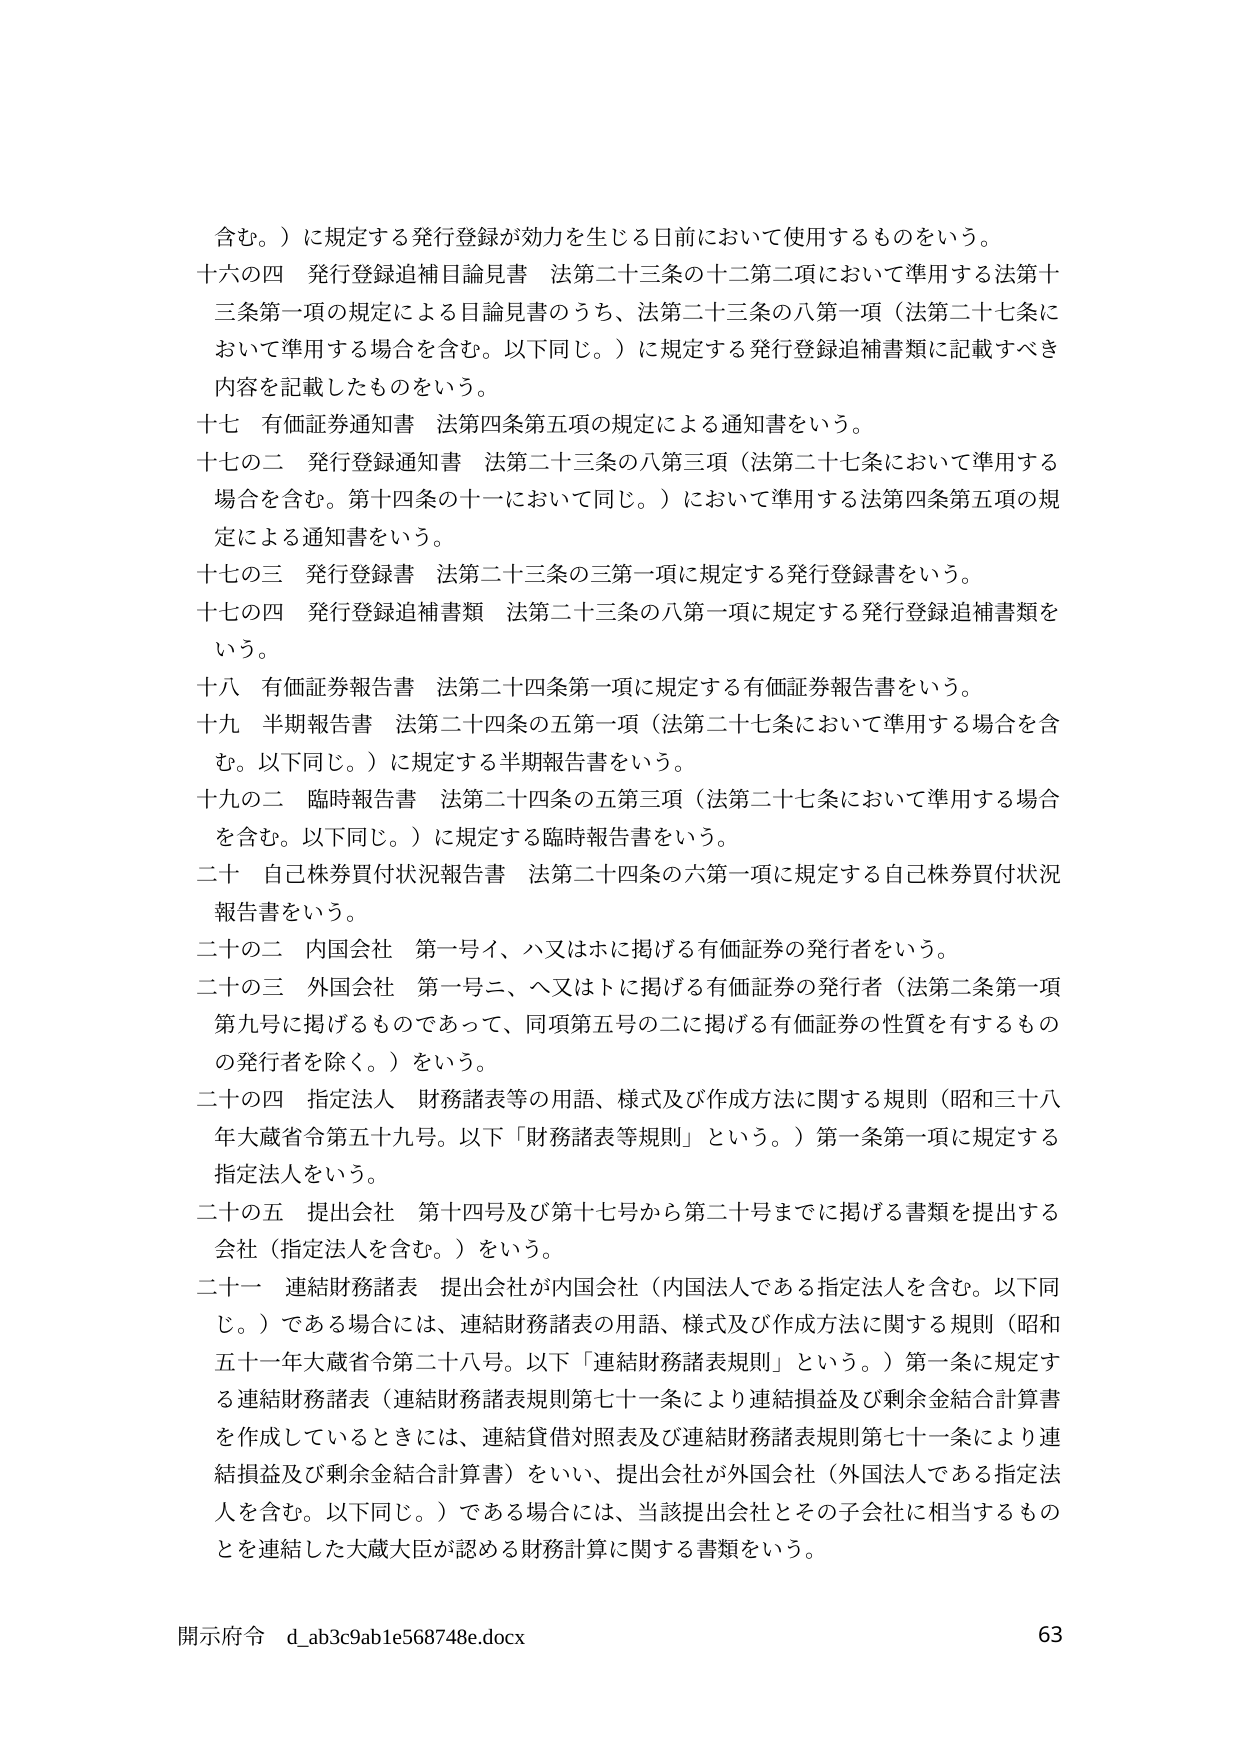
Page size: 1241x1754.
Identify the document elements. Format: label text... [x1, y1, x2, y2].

text 二十 自己株券買付状況報告書 法第二十四条の六第一項に規定する自己株券買付状況報告書をいう。 [196, 854, 1063, 929]
text 十八 有価証券報告書 法第二十四条第一項に規定する有価証券報告書をいう。 [196, 667, 1063, 704]
text 十七の三 発行登録書 法第二十三条の三第一項に規定する発行登録書をいう。 [196, 554, 1063, 592]
text 二十の四 指定法人 財務諸表等の用語、様式及び作成方法に関する規則（昭和三十八年大蔵省令第五十九号。以下「財務諸表等規則」という。）第一条第一項に規定する指定法人をいう。 [196, 1079, 1063, 1192]
text 十七の四 発行登録追補書類 法第二十三条の八第一項に規定する発行登録追補書類をいう。 [196, 592, 1063, 667]
text 十七の二 発行登録通知書 法第二十三条の八第三項（法第二十七条において準用する場合を含む。第十四条の十一において同じ。）において準用する法第四条第五項の規定による通知書をいう。 [196, 442, 1063, 554]
text 二十一 連結財務諸表 提出会社が内国会社（内国法人である指定法人を含む。以下同じ。）である場合には、連結財務諸表の用語、様式及び作成方法に関する規則（昭和五十一年大蔵省令第二十八号。以下「連結財務諸表規則」という。）第一条に規定する連結財務諸表（連結財務諸表規則第七十一条により連結損益及び剰余金結合計算書を作成しているときには、連結貸借対照表及び連結財務諸表規則第七十一条により連結損益及び剰余金結合計算書）をいい、提出会社が外国会社（外国法人である指定法人を含む。以下同じ。）である場合には、当該提出会社とその子会社に相当するものとを連結した大蔵大臣が認める財務計算に関する書類をいう。 [196, 1267, 1063, 1567]
text 二十の三 外国会社 第一号ニ、へ又はトに掲げる有価証券の発行者（法第二条第一項第九号に掲げるものであって、同項第五号の二に掲げる有価証券の性質を有するものの発行者を除く。）をいう。 [196, 967, 1063, 1079]
text 十九の二 臨時報告書 法第二十四条の五第三項（法第二十七条において準用する場合を含む。以下同じ。）に規定する臨時報告書をいう。 [196, 779, 1063, 854]
text 十七 有価証券通知書 法第四条第五項の規定による通知書をいう。 [196, 404, 1063, 442]
text 十九 半期報告書 法第二十四条の五第一項（法第二十七条において準用する場合を含む。以下同じ。）に規定する半期報告書をいう。 [196, 704, 1063, 779]
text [196, 217, 1063, 254]
text 十六の四 発行登録追補目論見書 法第二十三条の十二第二項において準用する法第十三条第一項の規定による目論見書のうち、法第二十三条の八第一項（法第二十七条において準用する場合を含む。以下同じ。）に規定する発行登録追補書類に記載すべき内容を記載したものをいう。 [196, 254, 1063, 404]
text 二十の二 内国会社 第一号イ、ハ又はホに掲げる有価証券の発行者をいう。 [196, 929, 1063, 967]
text 二十の五 提出会社 第十四号及び第十七号から第二十号までに掲げる書類を提出する会社（指定法人を含む。）をいう。 [196, 1192, 1063, 1267]
